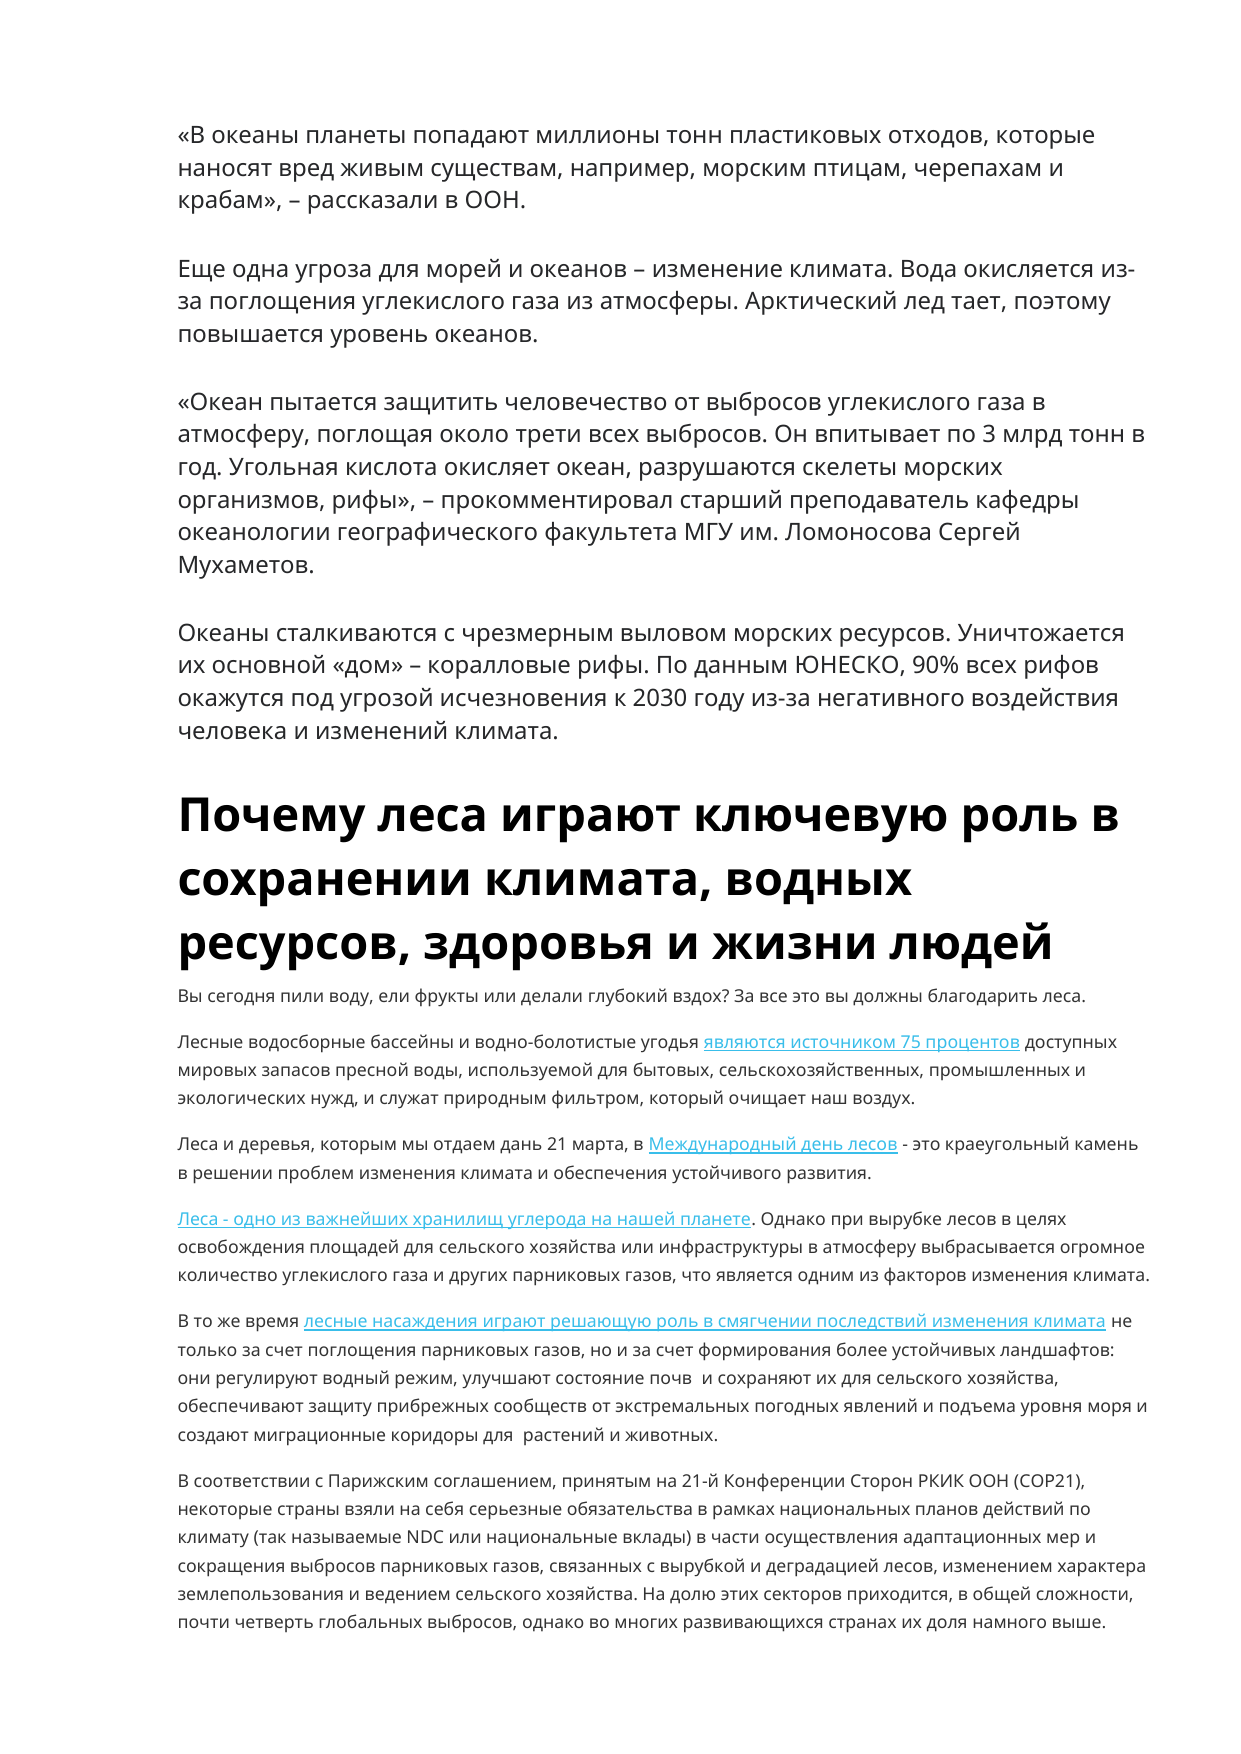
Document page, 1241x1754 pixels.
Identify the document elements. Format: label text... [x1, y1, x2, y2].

text «Океан пытается защитить человечество от выбросов углекислого газа в атмосферу, поглощая около трети всех выбросов. Он впитывает по 3 млрд тонн в год. Угольная кислота окисляет океан, разрушаются скелеты морских организмов, рифы», – прокомментировал старший преподаватель кафедры океанологии географического факультета МГУ им. Ломоносова Сергей Мухаметов. [177, 384, 1152, 580]
text «В океаны планеты попадают миллионы тонн пластиковых отходов, которые наносят вред живым существам, например, морским птицам, черепахам и крабам», – рассказали в ООН. [177, 118, 1152, 216]
text Еще одна угроза для морей и океанов – изменение климата. Вода окисляется из-за поглощения углекислого газа из атмосферы. Арктический лед тает, поэтому повышается уровень океанов. [177, 251, 1152, 349]
text Лесные водосборные бассейны и водно-болотистые угодья являются источником 75 процентов доступных мировых запасов пресной воды, используемой для бытовых, сельскохозяйственных, промышленных и экологических нужд, и служат природным фильтром, который очищает наш воздух. [177, 1025, 1152, 1110]
text Вы сегодня пили воду, ели фрукты или делали глубокий вздох? За все это вы должны благодарить леса. [177, 979, 1152, 1007]
text В то же время лесные насаждения играют решающую роль в смягчении последствий изменения климата не только за счет поглощения парниковых газов, но и за счет формирования более устойчивых ландшафтов: они регулируют водный режим, улучшают состояние почв и сохраняют их для сельского хозяйства, обеспечивают защиту прибрежных сообществ от экстремальных погодных явлений и подъема уровня моря и создают миграционные коридоры для растений и животных. [177, 1305, 1152, 1446]
subtitle Почему леса играют ключевую роль в сохранении климата, водных ресурсов, здоровья и жизни людей [177, 781, 1152, 973]
text Океаны сталкиваются с чрезмерным выловом морских ресурсов. Уничтожается их основной «дом» – коралловые рифы. По данным ЮНЕСКО, 90% всех рифов окажутся под угрозой исчезновения к 2030 году из-за негативного воздействия человека и изменений климата. [177, 616, 1152, 746]
text Леса и деревья, которым мы отдаем дань 21 марта, в Международный день лесов - это краеугольный камень в решении проблем изменения климата и обеспечения устойчивого развития. [177, 1128, 1152, 1184]
text В соответствии с Парижским соглашением, принятым на 21-й Конференции Сторон РКИК ООН (COP21), некоторые страны взяли на себя серьезные обязательства в рамках национальных планов действий по климату (так называемые NDC или национальные вклады) в части осуществления адаптационных мер и сокращения выбросов парниковых газов, связанных с вырубкой и деградацией лесов, изменением характера землепользования и ведением сельского хозяйства. На долю этих секторов приходится, в общей сложности, почти четверть глобальных выбросов, однако во многих развивающихся странах их доля намного выше. [177, 1464, 1152, 1634]
text Леса - одно из важнейших хранилищ углерода на нашей планете. Однако при вырубке лесов в целях освобождения площадей для сельского хозяйства или инфраструктуры в атмосферу выбрасывается огромное количество углекислого газа и других парниковых газов, что является одним из факторов изменения климата. [177, 1202, 1152, 1287]
